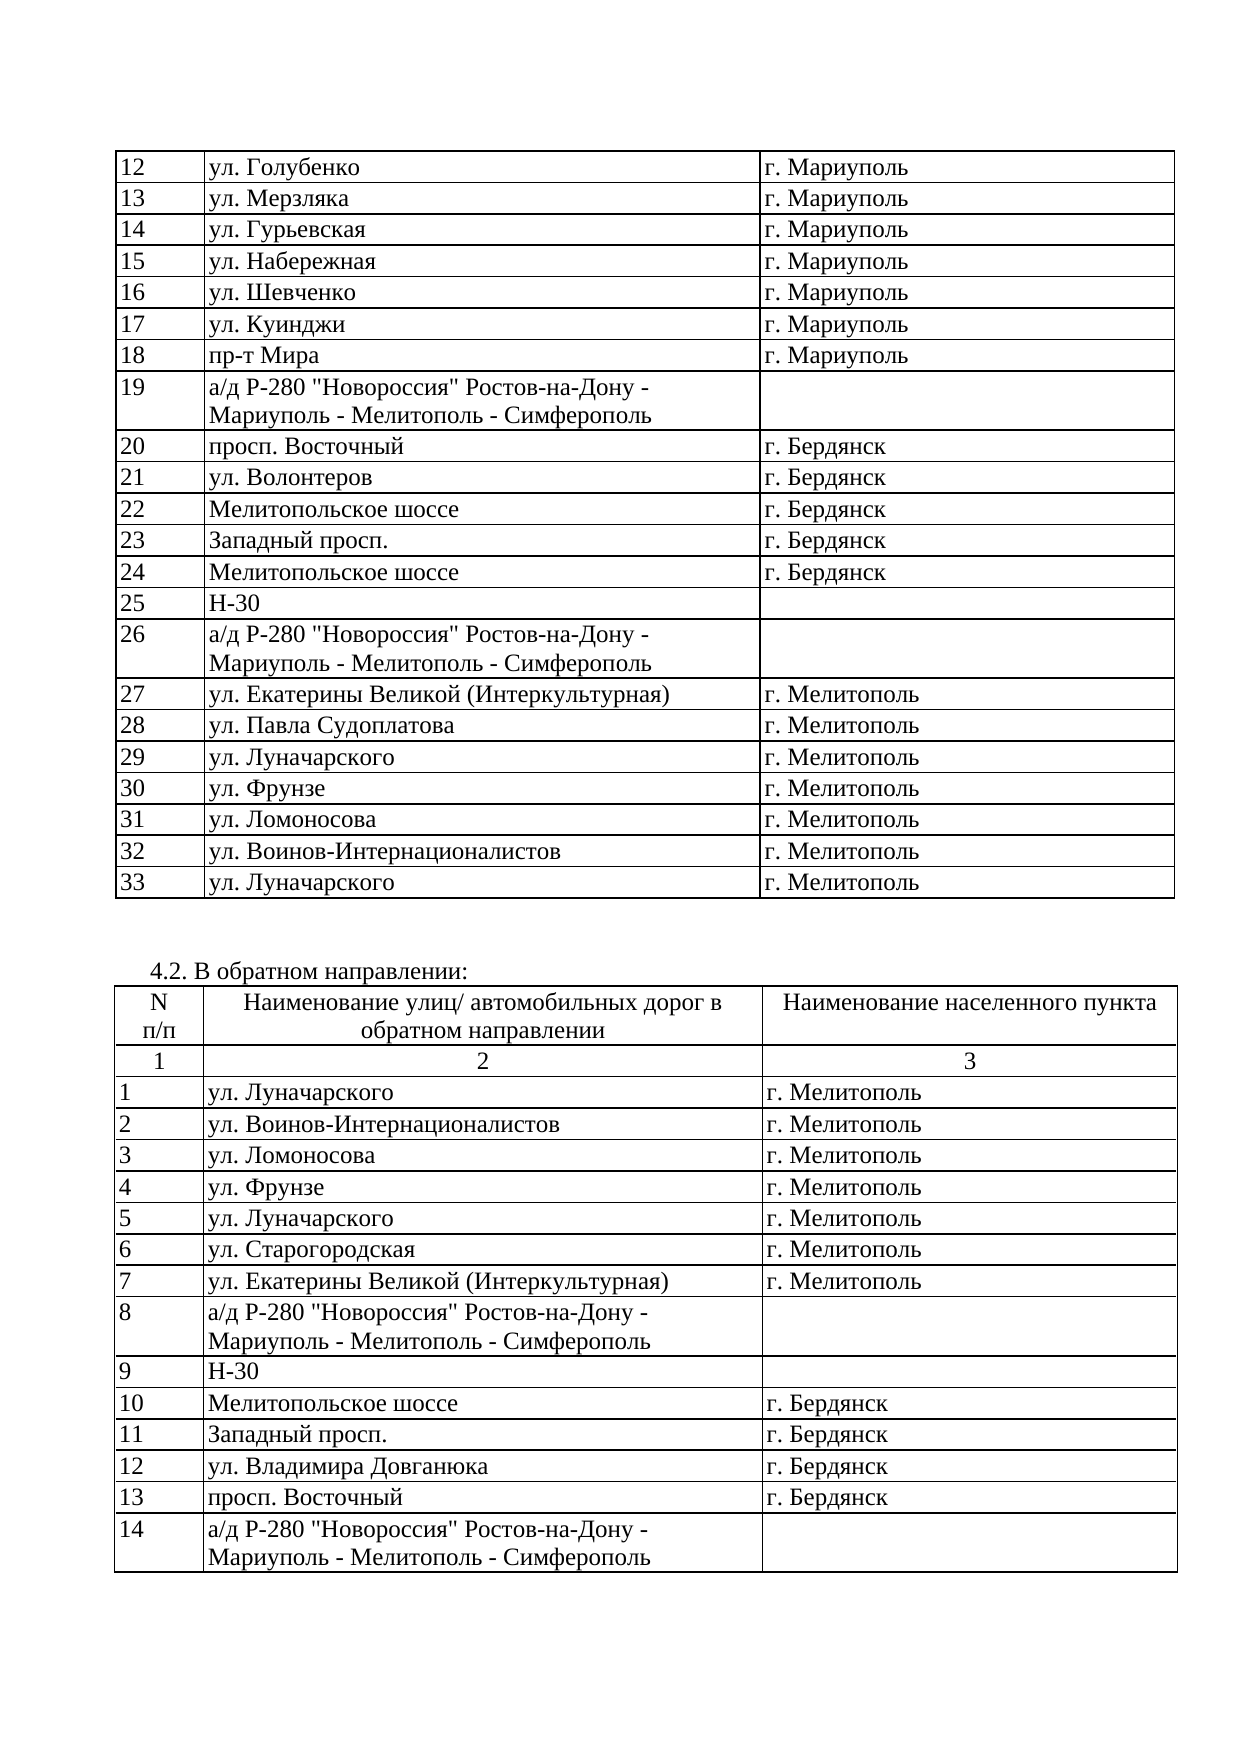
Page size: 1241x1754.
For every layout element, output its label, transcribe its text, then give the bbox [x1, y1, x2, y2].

table_cell Западный просп. [205, 525, 759, 555]
table_cell [763, 1355, 1177, 1386]
table_cell Мелитопольское шоссе [204, 1388, 762, 1418]
table_cell ул. Набережная [205, 246, 759, 276]
table_cell 30 [117, 773, 204, 803]
table_cell [763, 1512, 1177, 1571]
table_cell 3 [115, 1140, 203, 1170]
table_cell 24 [117, 557, 204, 587]
table_cell а/д Р-280 "Новороссия" Ростов-на-Дону - Мариуполь - Мелитополь - Симферополь [204, 1297, 762, 1355]
table_cell г. Мелитополь [761, 679, 1174, 708]
table_cell г. Мелитополь [761, 805, 1174, 834]
table_cell г. Мариуполь [761, 183, 1174, 213]
table_cell 11 [115, 1419, 203, 1449]
table_cell 32 [117, 836, 204, 866]
table_cell 4 [115, 1171, 203, 1201]
table_cell 16 [117, 277, 204, 307]
table_cell [761, 620, 1174, 677]
table_cell г. Мелитополь [763, 1107, 1177, 1138]
table_cell ул. Шевченко [205, 277, 759, 307]
table_cell 14 [115, 1513, 203, 1571]
table_cell ул. Фрунзе [205, 773, 759, 803]
table_cell г. Мелитополь [761, 867, 1174, 897]
table_cell ул. Мерзляка [205, 183, 759, 213]
table_cell г. Мариуполь [761, 215, 1174, 244]
table_cell г. Мелитополь [763, 1264, 1177, 1296]
table_cell ул. Луначарского [204, 1077, 762, 1107]
table_cell 7 [115, 1265, 203, 1296]
table_cell г. Бердянск [761, 557, 1174, 587]
table_cell 1 [115, 1077, 203, 1107]
table_cell г. Бердянск [761, 494, 1174, 524]
table_cell просп. Восточный [204, 1482, 762, 1512]
table_cell [763, 1296, 1177, 1355]
table_cell 26 [117, 620, 204, 677]
table_cell ул. Луначарского [205, 867, 759, 897]
table_cell ул. Екатерины Великой (Интеркультурная) [205, 679, 759, 708]
table_cell 31 [117, 805, 204, 834]
table_cell ул. Екатерины Великой (Интеркультурная) [204, 1266, 762, 1296]
table_cell 23 [117, 525, 204, 555]
table_cell 3 [763, 1044, 1177, 1076]
table_cell а/д Р-280 "Новороссия" Ростов-на-Дону - Мариуполь - Мелитополь - Симферополь [205, 620, 759, 677]
table_cell 28 [117, 710, 204, 740]
table_cell 8 [115, 1297, 203, 1355]
table_cell ул. Луначарского [205, 742, 759, 771]
table_cell 9 [115, 1356, 203, 1386]
table_cell 27 [117, 679, 204, 708]
table_cell ул. Куинджи [205, 309, 759, 339]
table_cell г. Мариуполь [761, 152, 1174, 181]
table_cell 13 [117, 183, 204, 213]
table_cell г. Бердянск [761, 431, 1174, 461]
text 4.2. В обратном направлении: [150, 956, 1090, 985]
table_cell г. Бердянск [763, 1449, 1177, 1481]
table_cell ул. Воинов-Интернационалистов [205, 836, 759, 866]
table_cell 5 [115, 1203, 203, 1233]
table_cell ул. Старогородская [204, 1235, 762, 1264]
table_cell ул. Волонтеров [205, 462, 759, 492]
table_cell 20 [117, 431, 204, 461]
table_cell 29 [117, 742, 204, 771]
table_cell просп. Восточный [205, 431, 759, 461]
table_cell Н-30 [205, 588, 759, 618]
table_cell ул. Владимира Довганюка [204, 1451, 762, 1481]
table_header N п/п [115, 987, 203, 1044]
table_cell г. Мариуполь [761, 340, 1174, 370]
table_cell [761, 588, 1174, 618]
table_cell пр-т Мира [205, 340, 759, 370]
table_cell г. Мелитополь [763, 1201, 1177, 1233]
table_header Наименование улиц/ автомобильных дорог в обратном направлении [204, 987, 762, 1044]
table_cell г. Мариуполь [761, 309, 1174, 339]
table_cell 6 [115, 1234, 203, 1264]
table_cell 17 [117, 309, 204, 339]
table_cell г. Мелитополь [761, 710, 1174, 740]
table_cell ул. Ломоносова [204, 1140, 762, 1170]
table_header Наименование населенного пункта [763, 987, 1177, 1044]
table_cell 21 [117, 462, 204, 492]
table_cell г. Мелитополь [763, 1170, 1177, 1201]
table_cell 33 [117, 867, 204, 897]
table_cell г. Мелитополь [763, 1139, 1177, 1170]
table_cell Н-30 [204, 1357, 762, 1386]
table_cell ул. Воинов-Интернационалистов [204, 1109, 762, 1138]
table_cell 2 [115, 1108, 203, 1138]
table_cell г. Мелитополь [761, 836, 1174, 866]
table_cell г. Бердянск [761, 525, 1174, 555]
table_cell ул. Гурьевская [205, 215, 759, 244]
table_cell 18 [117, 340, 204, 370]
table_cell ул. Павла Судоплатова [205, 710, 759, 740]
table_cell Мелитопольское шоссе [205, 557, 759, 587]
table_cell [761, 372, 1174, 429]
table_cell г. Бердянск [763, 1418, 1177, 1449]
table_cell г. Бердянск [763, 1481, 1177, 1512]
table_cell г. Бердянск [763, 1386, 1177, 1418]
table_cell Мелитопольское шоссе [205, 494, 759, 524]
table_cell г. Мелитополь [761, 773, 1174, 803]
table_cell 12 [115, 1450, 203, 1481]
table_cell г. Мариуполь [761, 246, 1174, 276]
table_cell ул. Ломоносова [205, 805, 759, 834]
table_cell г. Мелитополь [763, 1233, 1177, 1264]
table_cell 25 [117, 588, 204, 618]
table_cell г. Мариуполь [761, 277, 1174, 307]
table_cell ул. Луначарского [204, 1203, 762, 1233]
table_cell Западный просп. [204, 1420, 762, 1449]
table_cell 2 [204, 1046, 762, 1076]
table_cell а/д Р-280 "Новороссия" Ростов-на-Дону - Мариуполь - Мелитополь - Симферополь [204, 1514, 762, 1571]
table_cell г. Мелитополь [761, 742, 1174, 771]
table_cell г. Мелитополь [763, 1076, 1177, 1107]
table_cell 22 [117, 494, 204, 524]
table_cell ул. Фрунзе [204, 1172, 762, 1201]
table_cell 15 [117, 246, 204, 276]
table_cell 13 [115, 1482, 203, 1512]
table_cell г. Бердянск [761, 462, 1174, 492]
table_cell а/д Р-280 "Новороссия" Ростов-на-Дону - Мариуполь - Мелитополь - Симферополь [205, 372, 759, 429]
table_cell 14 [117, 215, 204, 244]
table_cell 12 [117, 152, 204, 181]
table_cell 19 [117, 372, 204, 429]
table_cell 10 [115, 1388, 203, 1418]
table_cell 1 [115, 1045, 203, 1076]
table_cell ул. Голубенко [205, 152, 759, 181]
